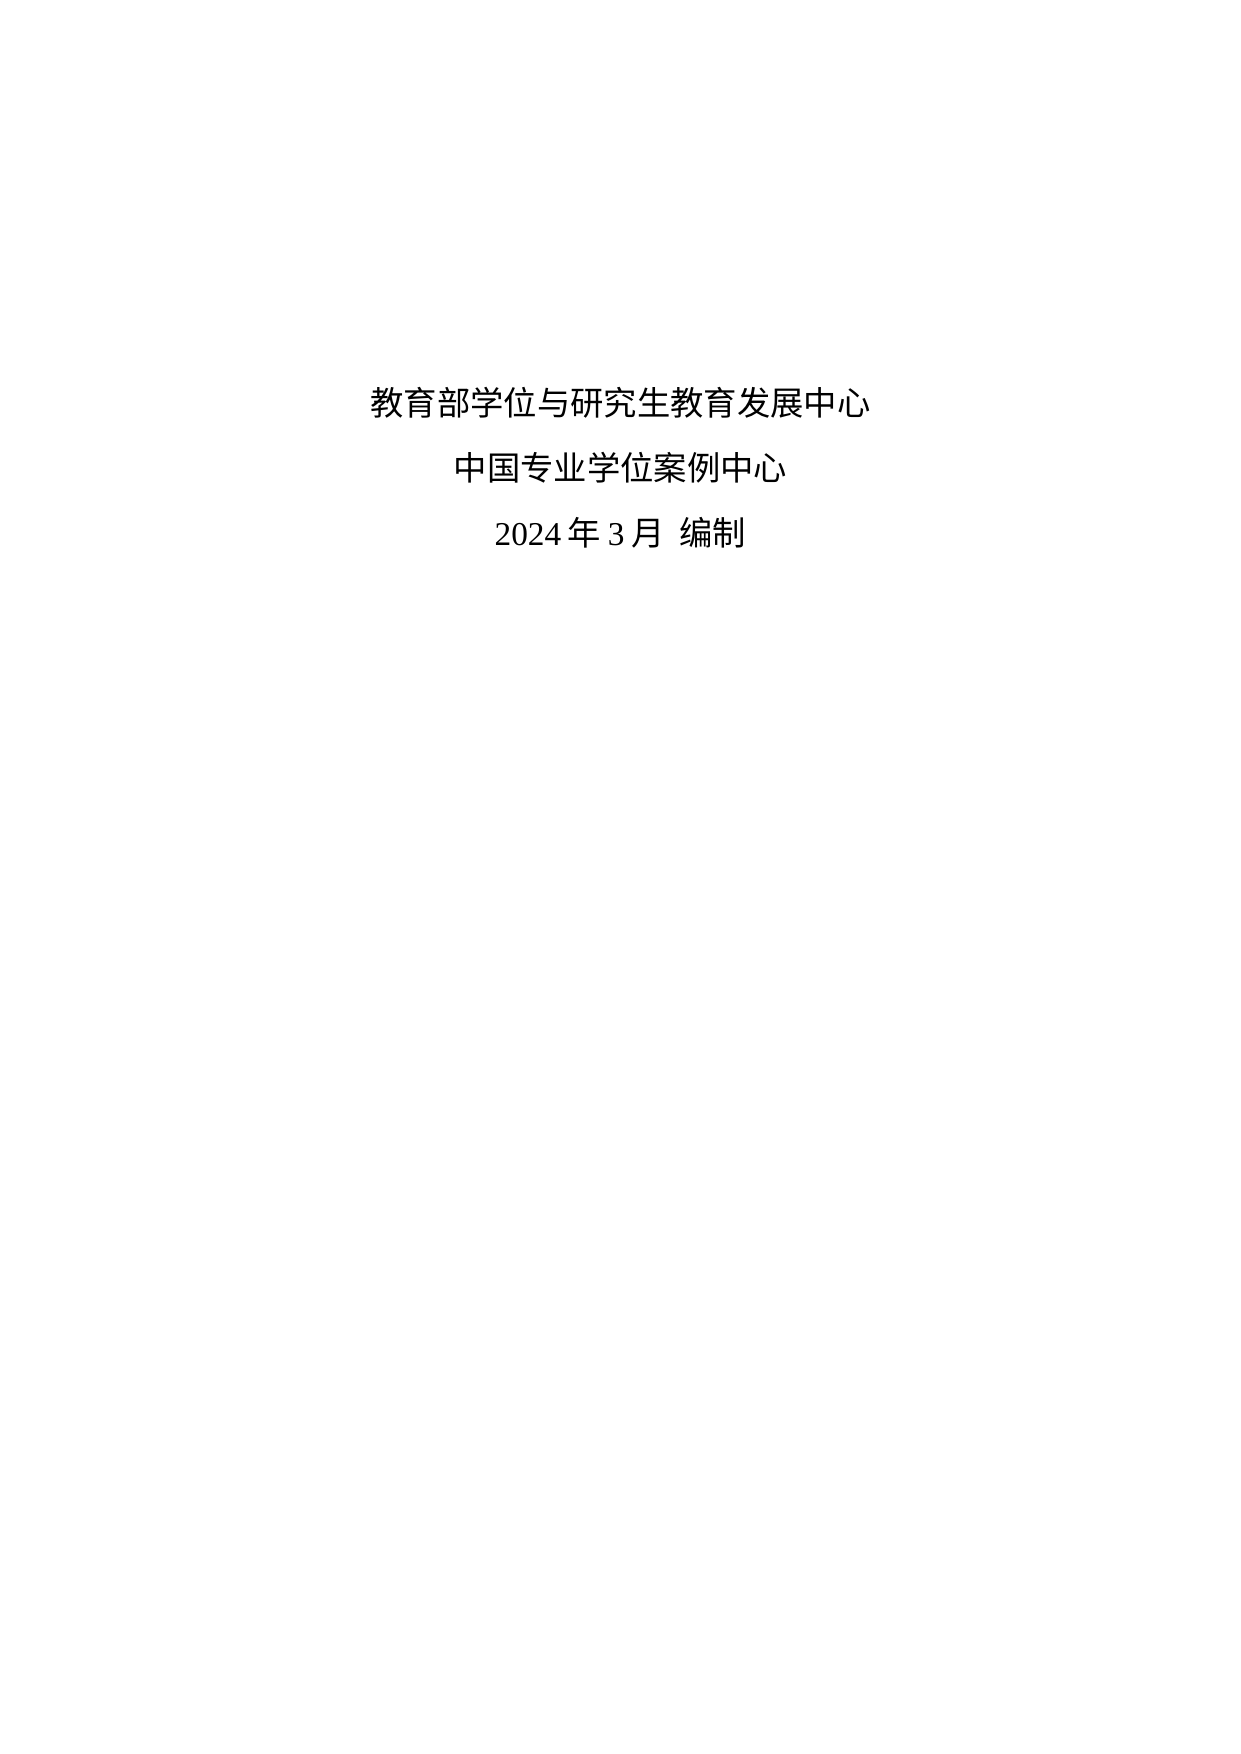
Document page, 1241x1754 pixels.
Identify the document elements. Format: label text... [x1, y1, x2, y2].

text 教育部学位与研究生教育发展中心 [187, 369, 1053, 434]
text 中国专业学位案例中心 [187, 434, 1053, 499]
text 2024年3月 编制 [187, 499, 1053, 564]
